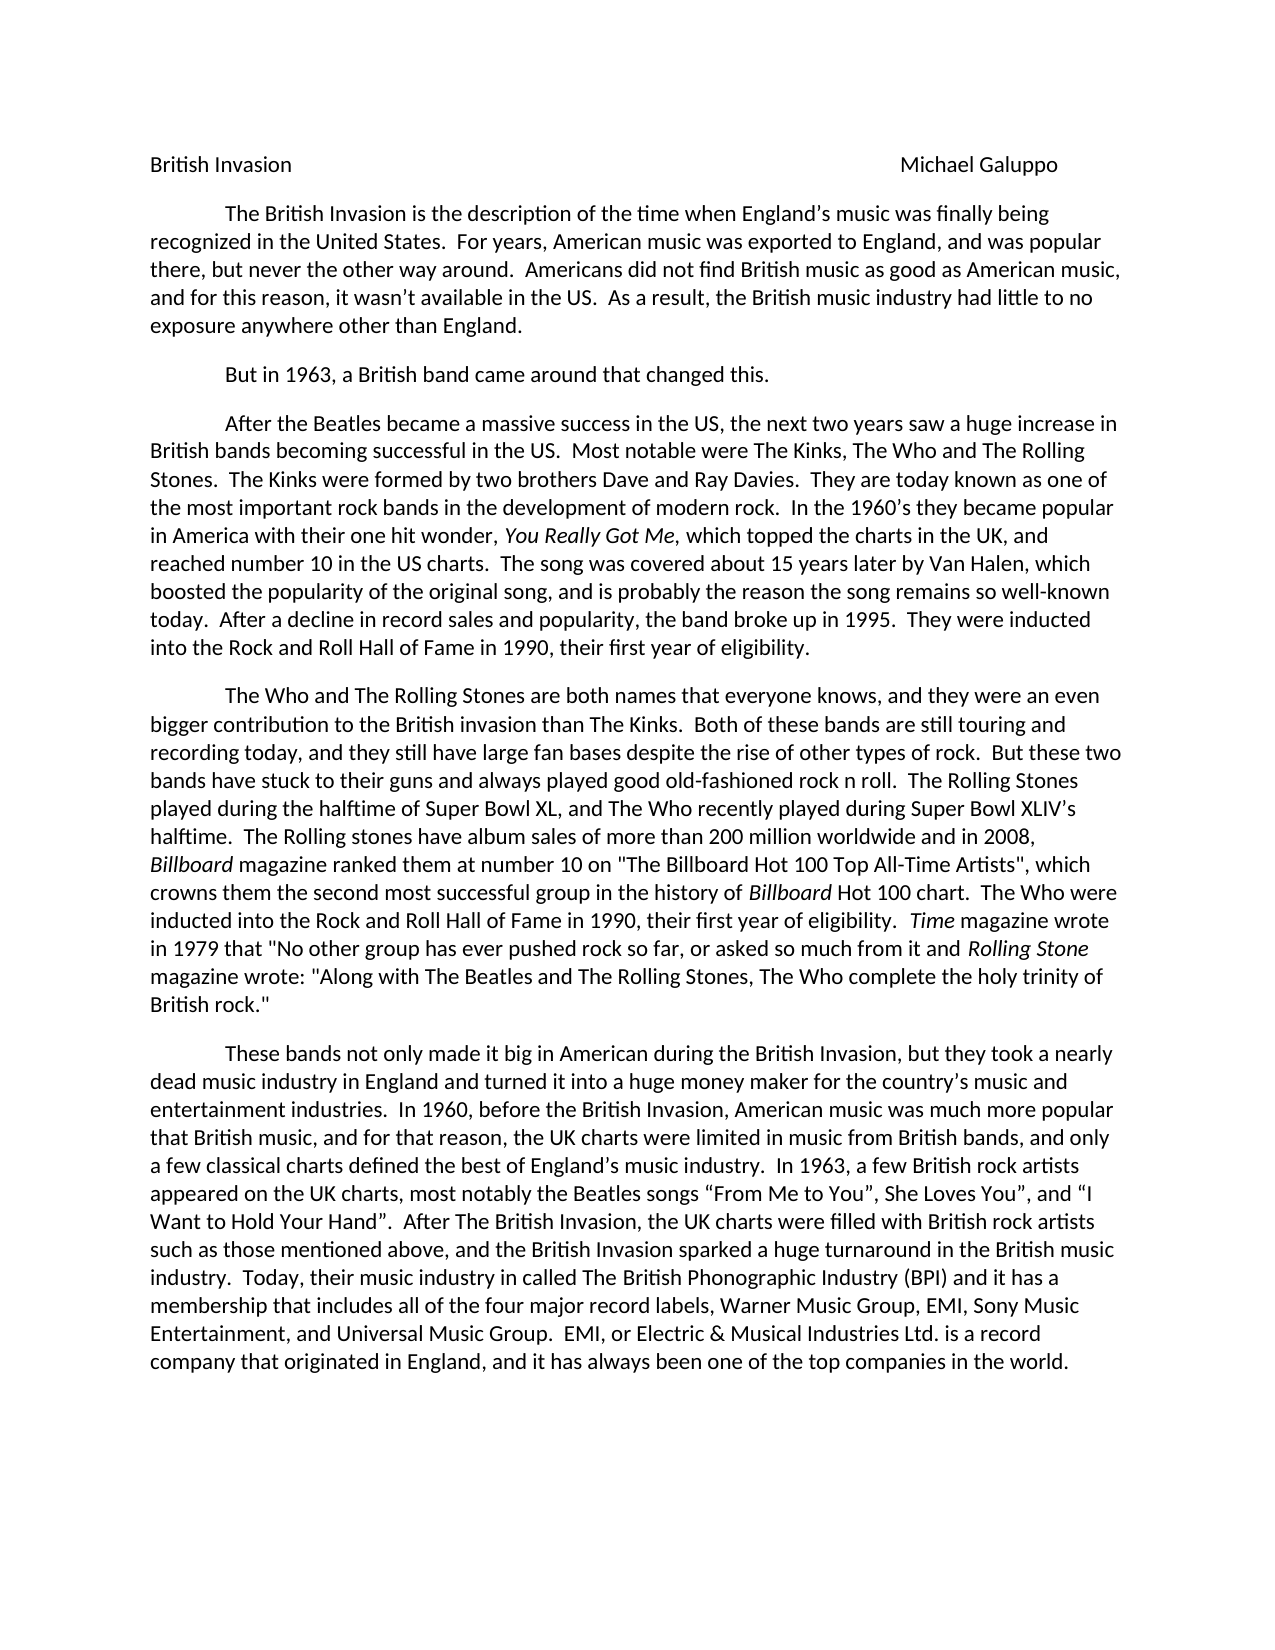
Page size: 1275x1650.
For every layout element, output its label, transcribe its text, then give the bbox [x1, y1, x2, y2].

text The Who and The Rolling Stones are both names that everyone knows, and they were an even bigger contribution to the British invasion than The Kinks. Both of these bands are still touring and recording today, and they still have large fan bases despite the rise of other types of rock. But these two bands have stuck to their guns and always played good old-fashioned rock n roll. The Rolling Stones played during the halftime of Super Bowl XL, and The Who recently played during Super Bowl XLIV’s halftime. The Rolling stones have album sales of more than 200 million worldwide and in 2008, Billboard magazine ranked them at number 10 on "The Billboard Hot 100 Top All-Time Artists", which crowns them the second most successful group in the history of Billboard Hot 100 chart. The Who were inducted into the Rock and Roll Hall of Fame in 1990, their first year of eligibility. Time magazine wrote in 1979 that "No other group has ever pushed rock so far, or asked so much from it and Rolling Stone magazine wrote: "Along with The Beatles and The Rolling Stones, The Who complete the holy trinity of British rock." [150, 682, 1125, 1018]
text After the Beatles became a massive success in the US, the next two years saw a huge increase in British bands becoming successful in the US. Most notable were The Kinks, The Who and The Rolling Stones. The Kinks were formed by two brothers Dave and Ray Davies. They are today known as one of the most important rock bands in the development of modern rock. In the 1960’s they became popular in America with their one hit wonder, You Really Got Me, which topped the charts in the UK, and reached number 10 in the US charts. The song was covered about 15 years later by Van Halen, which boosted the popularity of the original song, and is probably the reason the song remains so well-known today. After a decline in record sales and popularity, the band broke up in 1995. They were inducted into the Rock and Roll Hall of Fame in 1990, their first year of eligibility. [150, 409, 1125, 661]
text These bands not only made it big in American during the British Invasion, but they took a nearly dead music industry in England and turned it into a huge money maker for the country’s music and entertainment industries. In 1960, before the British Invasion, American music was much more popular that British music, and for that reason, the UK charts were limited in music from British bands, and only a few classical charts defined the best of England’s music industry. In 1963, a few British rock artists appeared on the UK charts, most notably the Beatles songs “From Me to You”, She Loves You”, and “I Want to Hold Your Hand”. After The British Invasion, the UK charts were filled with British rock artists such as those mentioned above, and the British Invasion sparked a huge turnaround in the British music industry. Today, their music industry in called The British Phonographic Industry (BPI) and it has a membership that includes all of the four major record labels, Warner Music Group, EMI, Sony Music Entertainment, and Universal Music Group. EMI, or Electric & Musical Industries Ltd. is a record company that originated in England, and it has always been one of the top companies in the world. [150, 1039, 1125, 1375]
text But in 1963, a British band came around that changed this. [150, 360, 1125, 388]
text The British Invasion is the description of the time when England’s music was finally being recognized in the United States. For years, American music was exported to England, and was popular there, but never the other way around. Americans did not find British music as good as American music, and for this reason, it wasn’t available in the US. As a result, the British music industry had little to no exposure anywhere other than England. [150, 199, 1125, 339]
text British Invasion Michael Galuppo [150, 150, 1125, 178]
